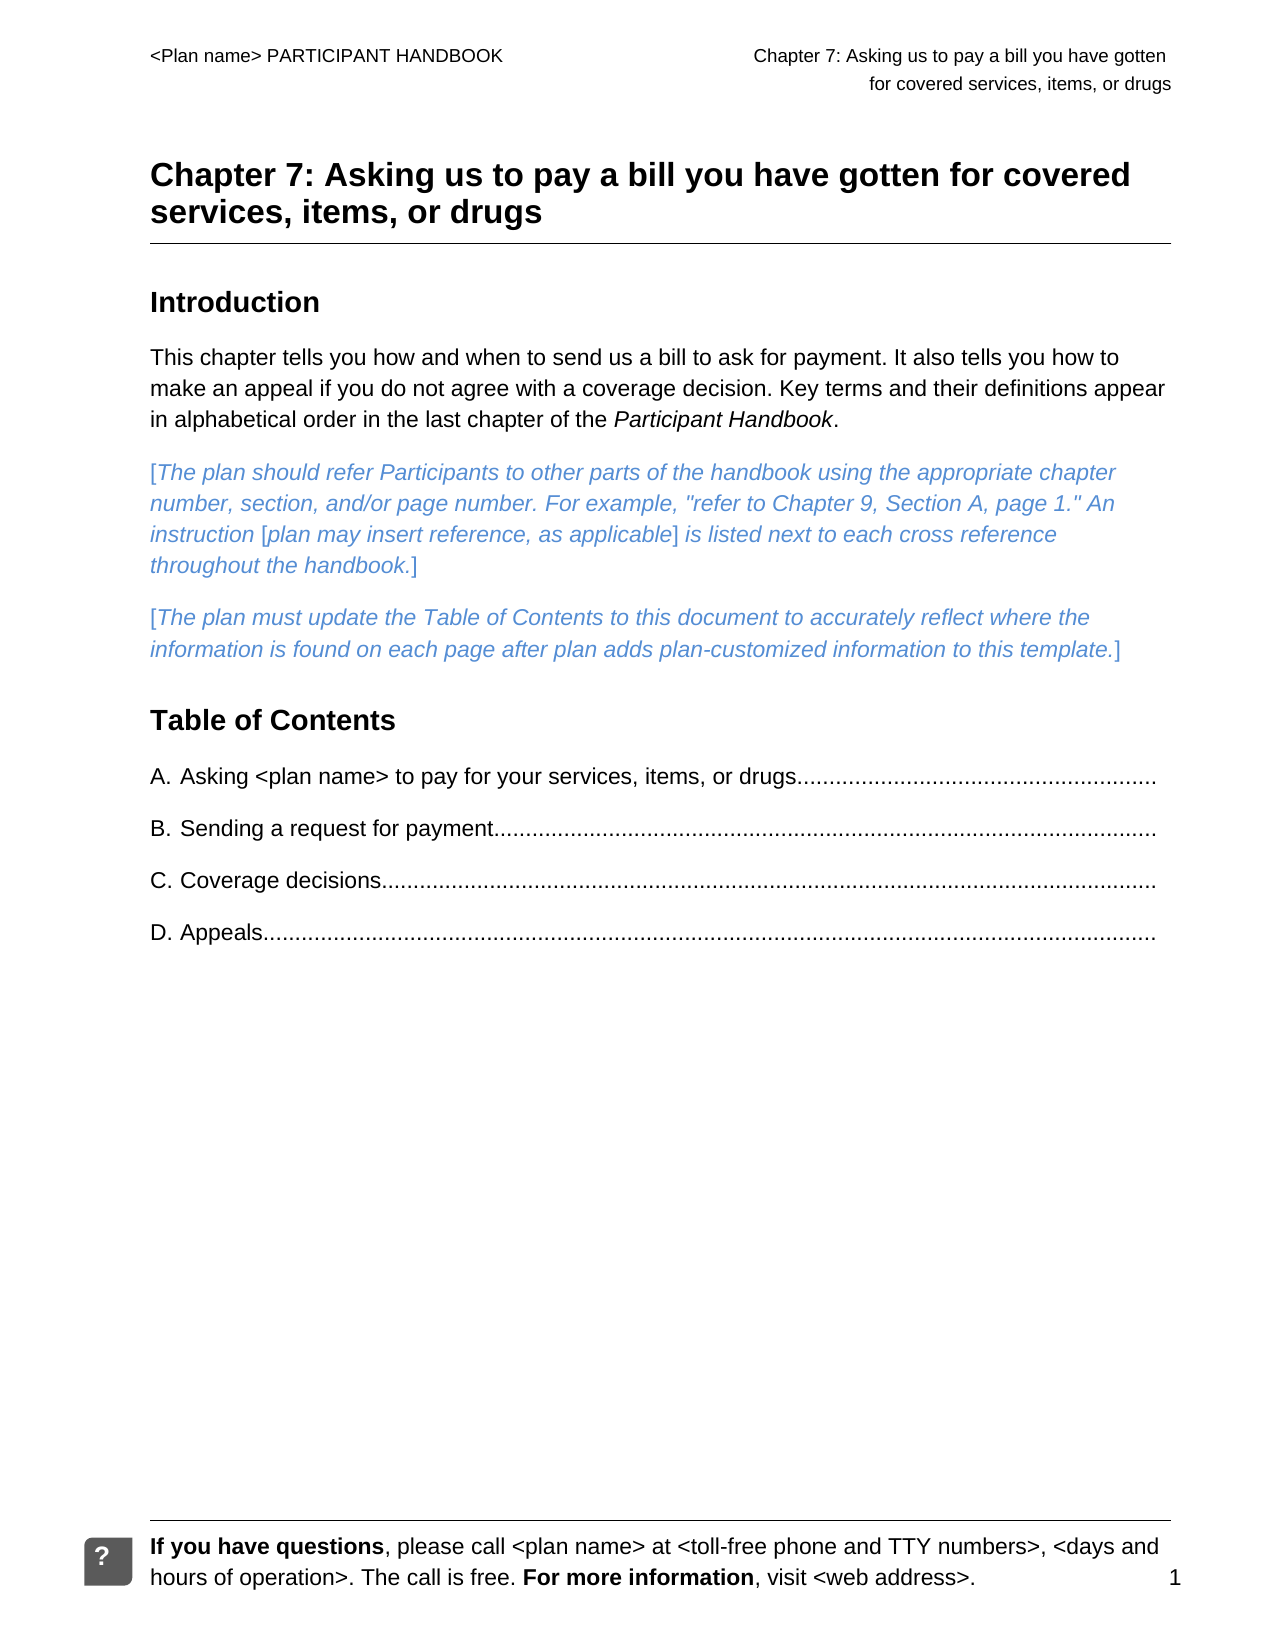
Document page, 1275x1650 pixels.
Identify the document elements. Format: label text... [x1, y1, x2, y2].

subtitle Chapter 7: Asking us to pay a bill you have gotten for covered services, items, or drugs [150, 156, 1171, 243]
text Introduction [150, 282, 1171, 319]
text [The plan should refer Participants to other parts of the handbook using the appropriate chapter number, section, and/or page number. For example, "refer to Chapter 9, Section A, page 1." An instruction [plan may insert reference, as applicable] is listed next to each cross reference throughout the handbook.] [150, 455, 1171, 580]
text This chapter tells you how and when to send us a bill to ask for payment. It also tells you how to make an appeal if you do not agree with a coverage decision. Key terms and their definitions appear in alphabetical order in the last chapter of the Participant Handbook. [150, 340, 1171, 434]
text [The plan must update the Table of Contents to this document to accurately reflect where the information is found on each page after plan adds plan-customized information to this template.] [150, 601, 1171, 663]
